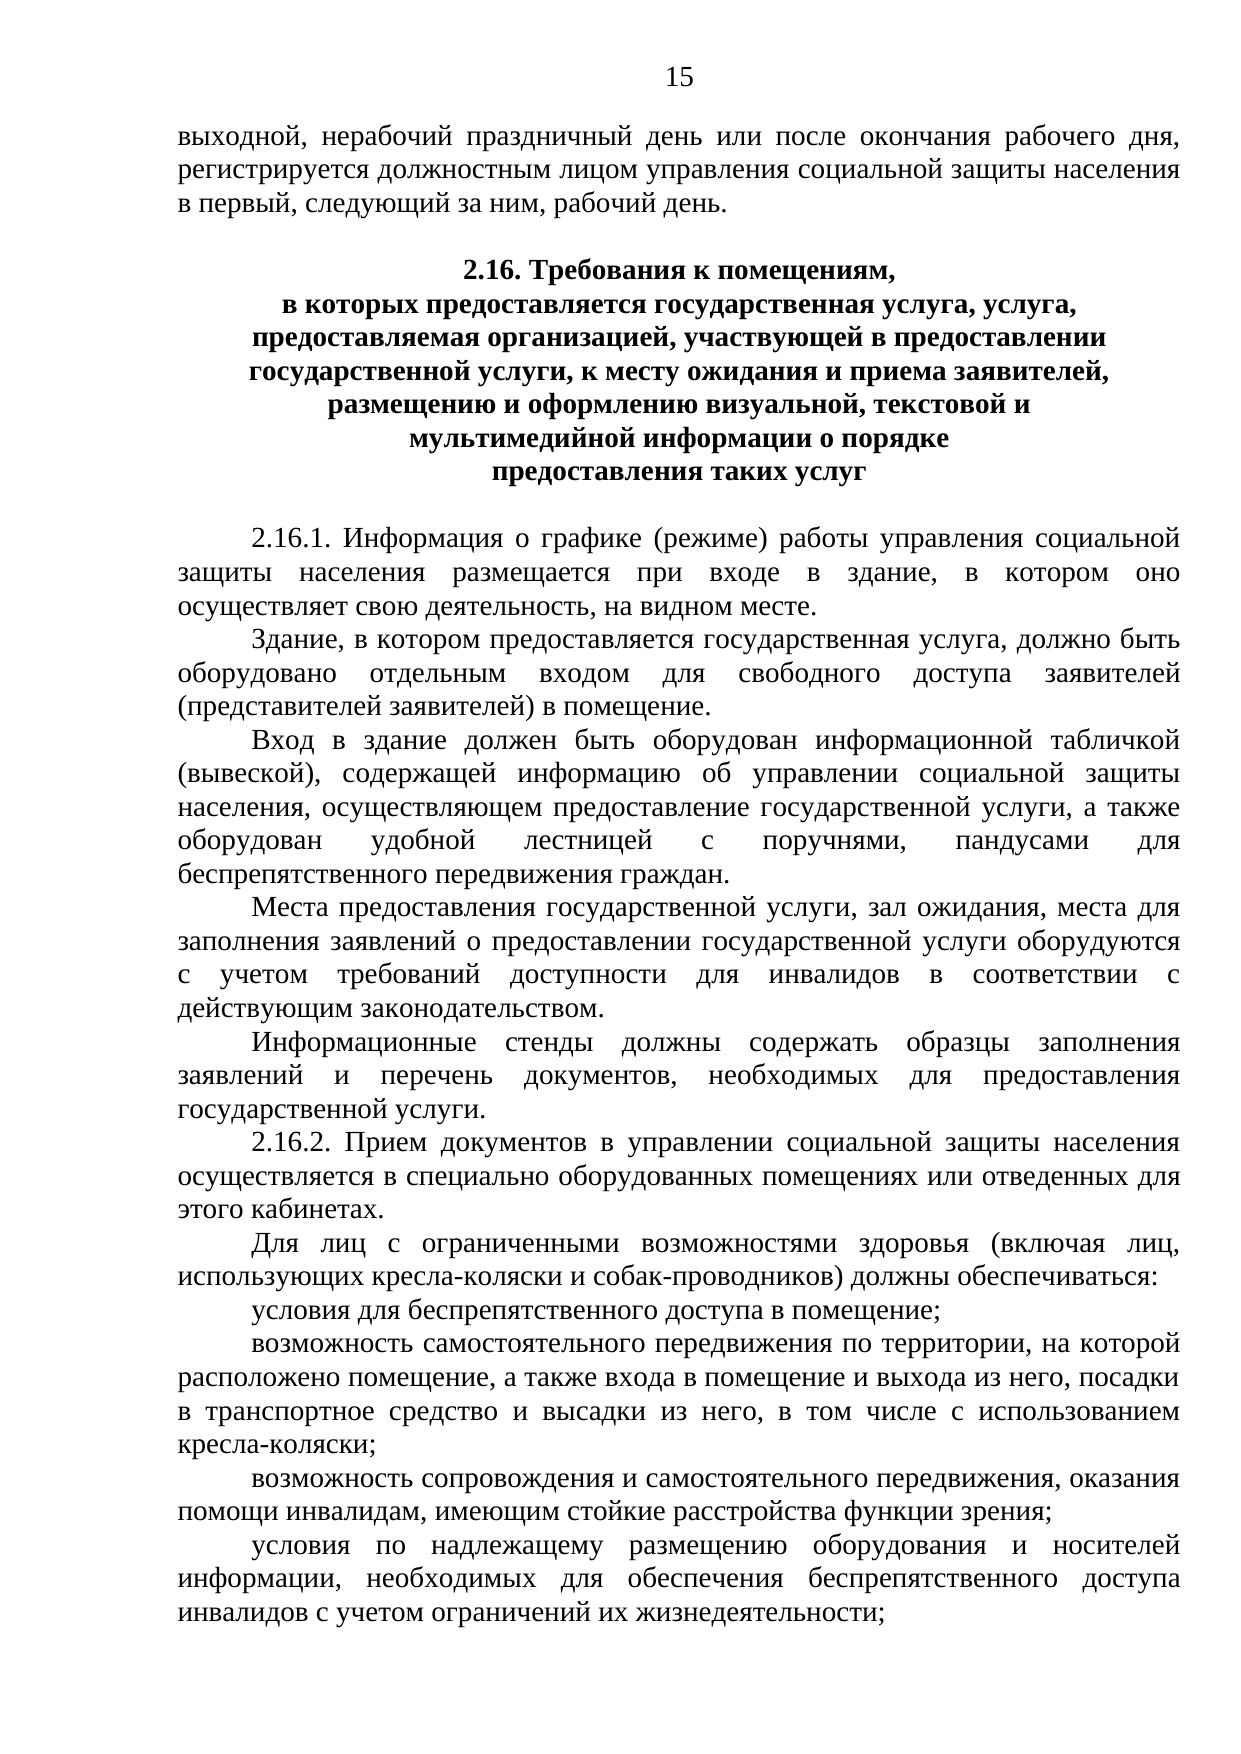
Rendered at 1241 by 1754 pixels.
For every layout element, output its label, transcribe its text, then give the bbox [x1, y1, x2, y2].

text условия по надлежащему размещению оборудования и носителей информации, необходимых для обеспечения беспрепятственного доступа инвалидов с учетом ограничений их жизнедеятельности; [177, 1527, 1181, 1627]
text предоставления таких услуг [177, 453, 1181, 487]
text 2.16.1. Информация о графике (режиме) работы управления социальной защиты населения размещается при входе в здание, в котором оно осуществляет свою деятельность, на видном месте. [177, 521, 1181, 621]
text условия для беспрепятственного доступа в помещение; [177, 1292, 1181, 1326]
text Места предоставления государственной услуги, зал ожидания, места для заполнения заявлений о предоставлении государственной услуги оборудуются с учетом требований доступности для инвалидов в соответствии с действующим законодательством. [177, 889, 1181, 1024]
text 2.16.2. Прием документов в управлении социальной защиты населения осуществляется в специально оборудованных помещениях или отведенных для этого кабинетах. [177, 1124, 1181, 1225]
text Для лиц с ограниченными возможностями здоровья (включая лиц, использующих кресла-коляски и собак-проводников) должны обеспечиваться: [177, 1225, 1181, 1292]
text возможность самостоятельного передвижения по территории, на которой расположено помещение, а также входа в помещение и выхода из него, посадки в транспортное средство и высадки из него, в том числе с использованием кресла-коляски; [177, 1326, 1181, 1460]
text Информационные стенды должны содержать образцы заполнения заявлений и перечень документов, необходимых для предоставления государственной услуги. [177, 1024, 1181, 1124]
text Вход в здание должен быть оборудован информационной табличкой (вывеской), содержащей информацию об управлении социальной защиты населения, осуществляющем предоставление государственной услуги, а также оборудован удобной лестницей с поручнями, пандусами для беспрепятственного передвижения граждан. [177, 722, 1181, 889]
text размещению и оформлению визуальной, текстовой и [177, 386, 1181, 420]
text мультимедийной информации о порядке [177, 420, 1181, 453]
text государственной услуги, к месту ожидания и приема заявителей, [177, 353, 1181, 386]
text Здание, в котором предоставляется государственная услуга, должно быть оборудовано отдельным входом для свободного доступа заявителей (представителей заявителей) в помещение. [177, 621, 1181, 722]
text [177, 118, 1181, 219]
text 2.16. Требования к помещениям, [177, 252, 1181, 286]
text возможность сопровождения и самостоятельного передвижения, оказания помощи инвалидам, имеющим стойкие расстройства функции зрения; [177, 1460, 1181, 1527]
text предоставляемая организацией, участвующей в предоставлении [177, 319, 1181, 353]
text в которых предоставляется государственная услуга, услуга, [177, 286, 1181, 319]
